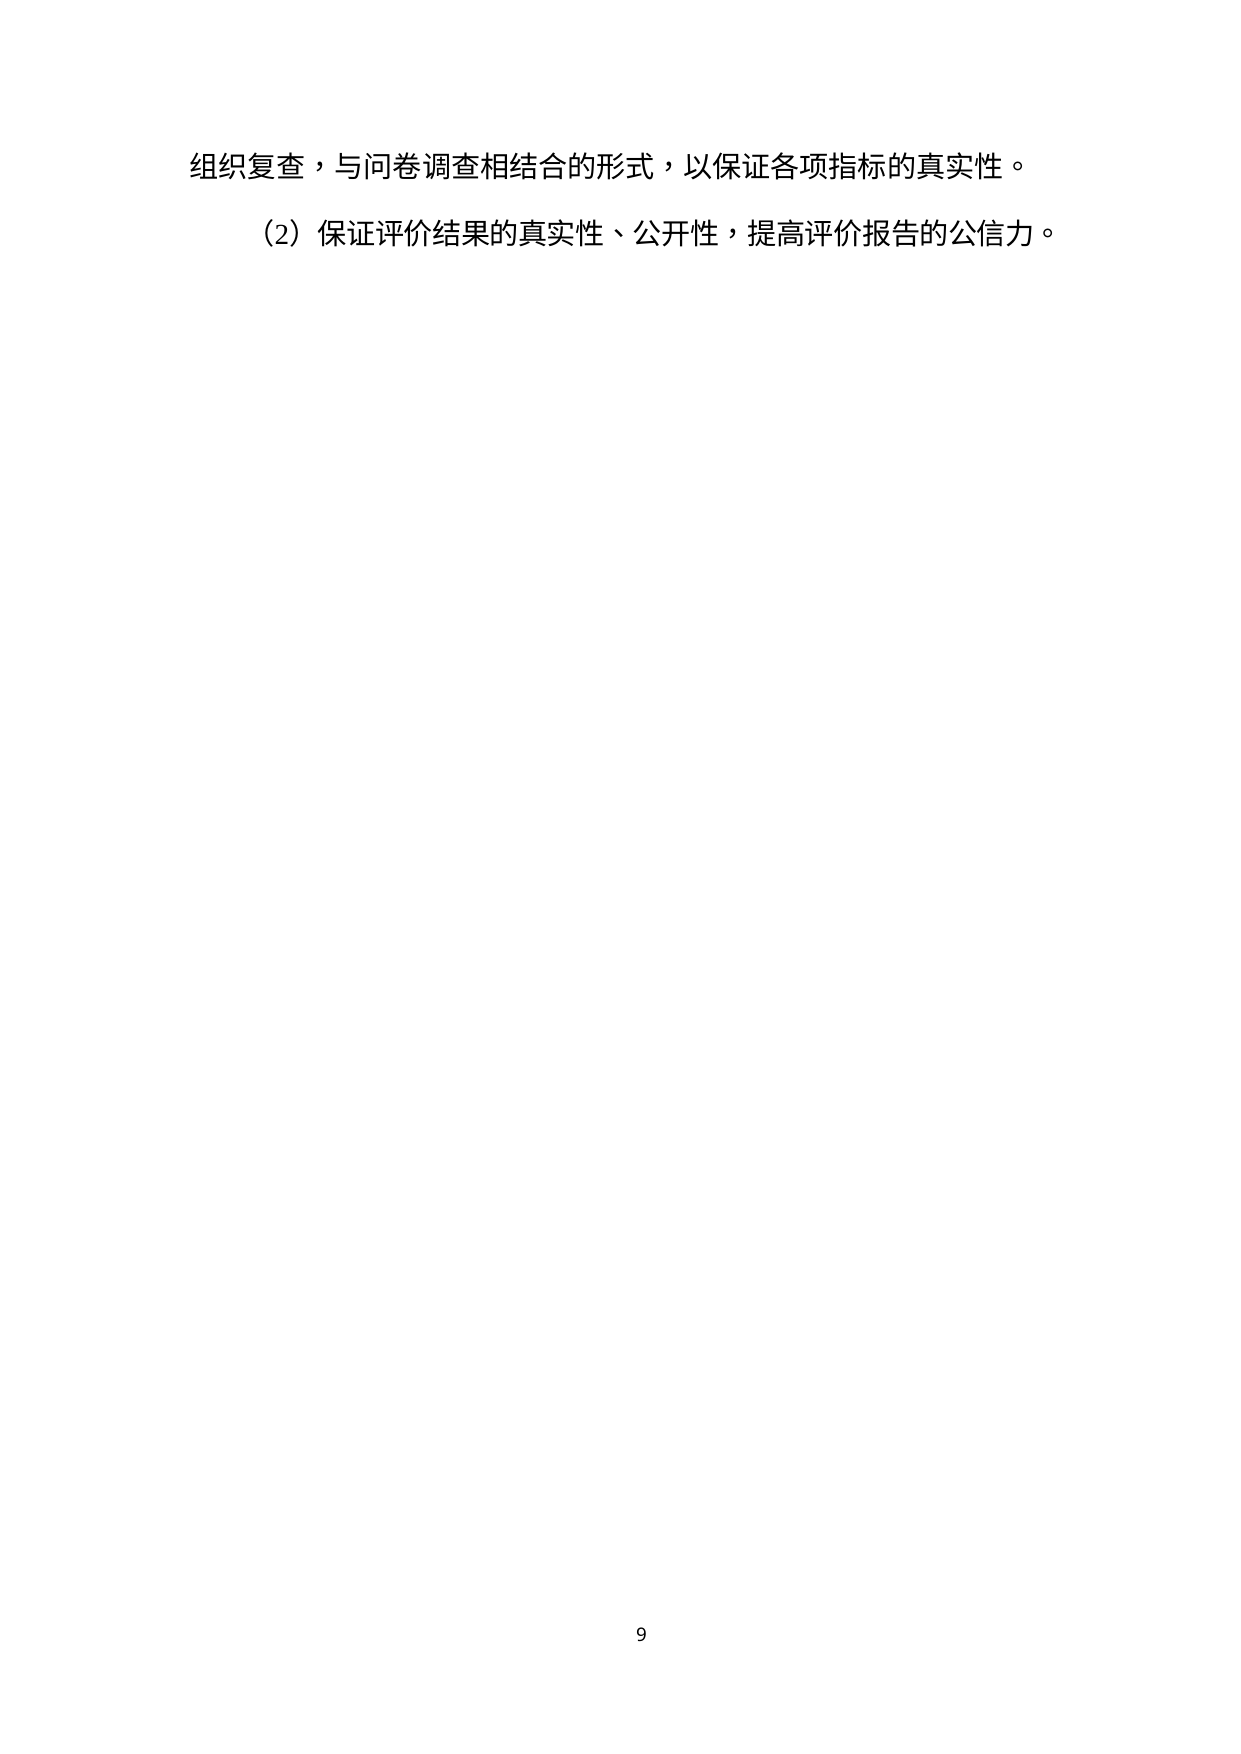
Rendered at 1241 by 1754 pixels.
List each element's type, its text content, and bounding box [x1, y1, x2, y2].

text （2）保证评价结果的真实性、公开性，提高评价报告的公信力。 [186, 215, 1063, 252]
text 组织复查，与问卷调查相结合的形式，以保证各项指标的真实性。 [189, 149, 1063, 185]
